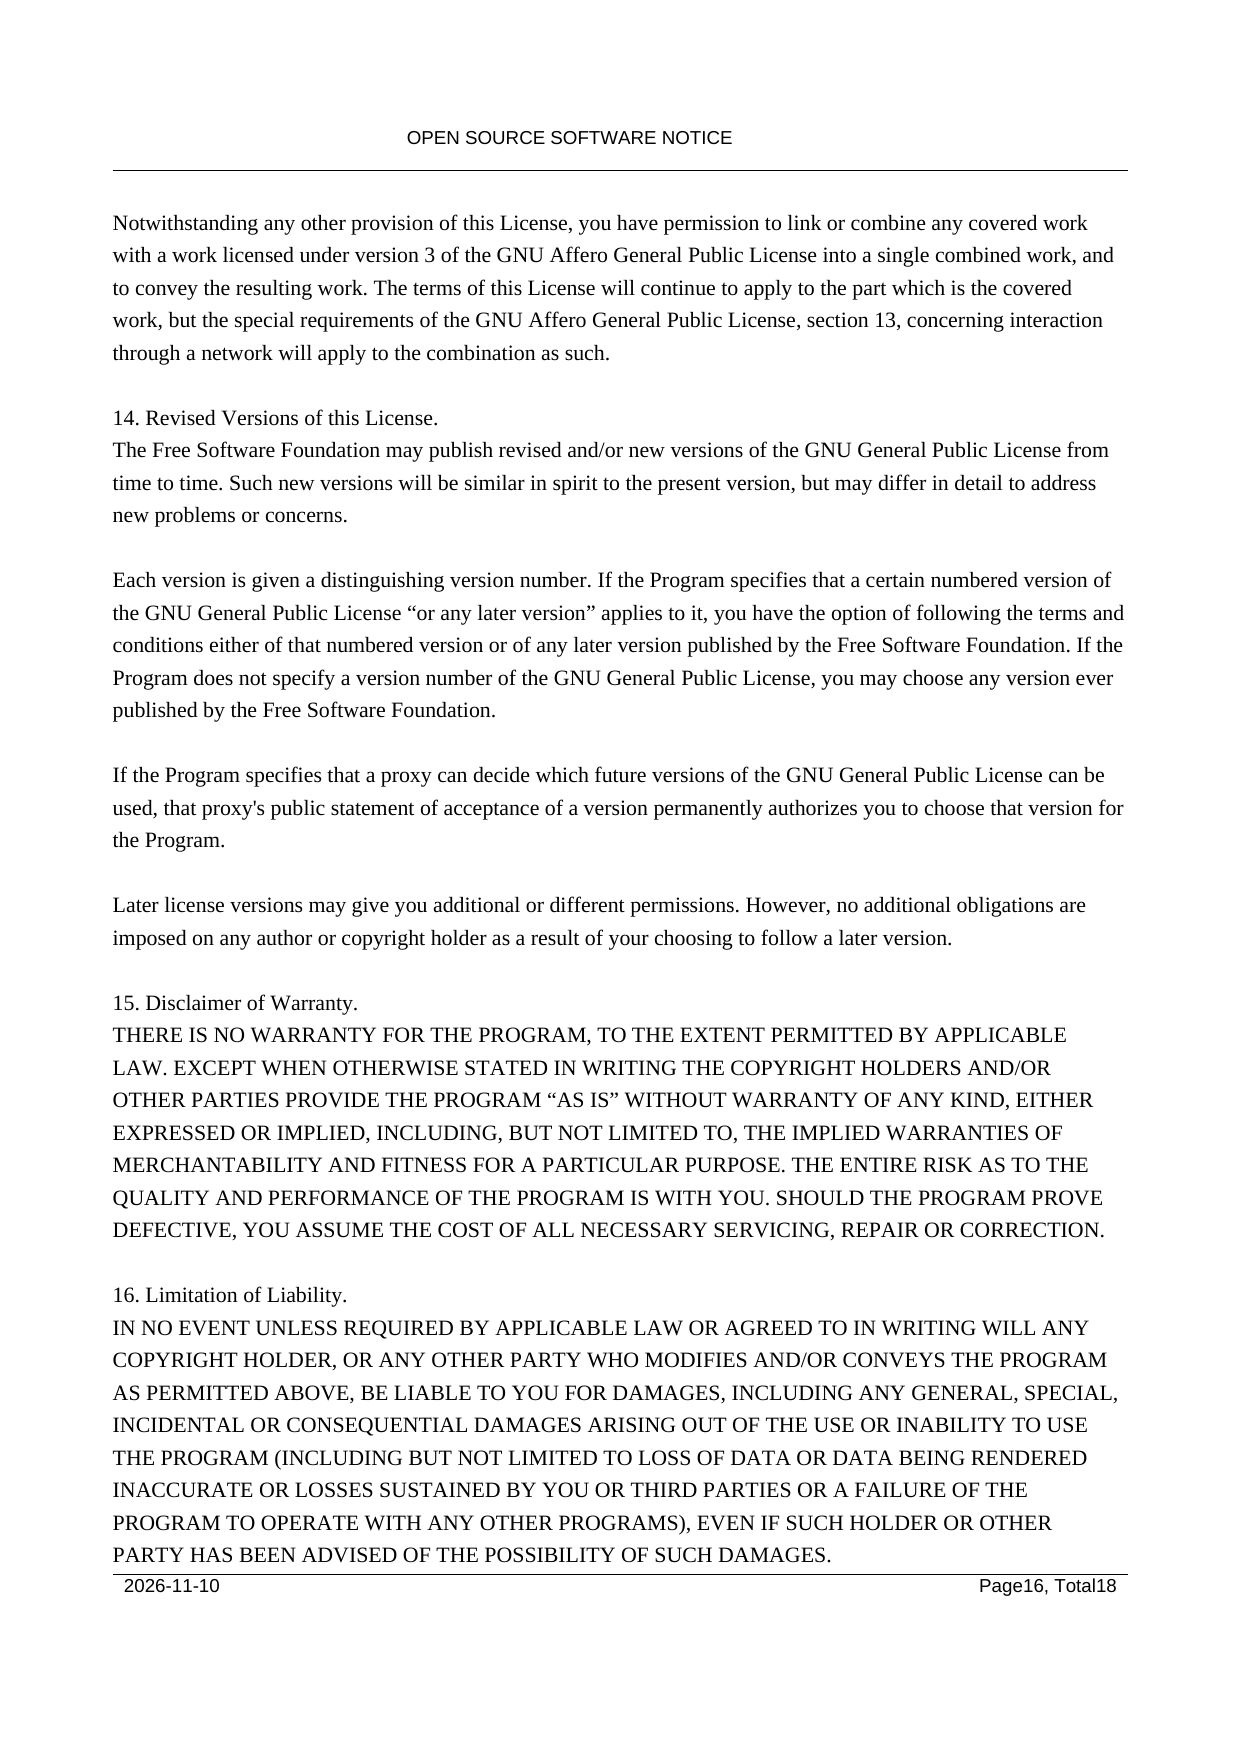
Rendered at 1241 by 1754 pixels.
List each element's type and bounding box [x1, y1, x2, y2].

text [112, 206, 1128, 1571]
